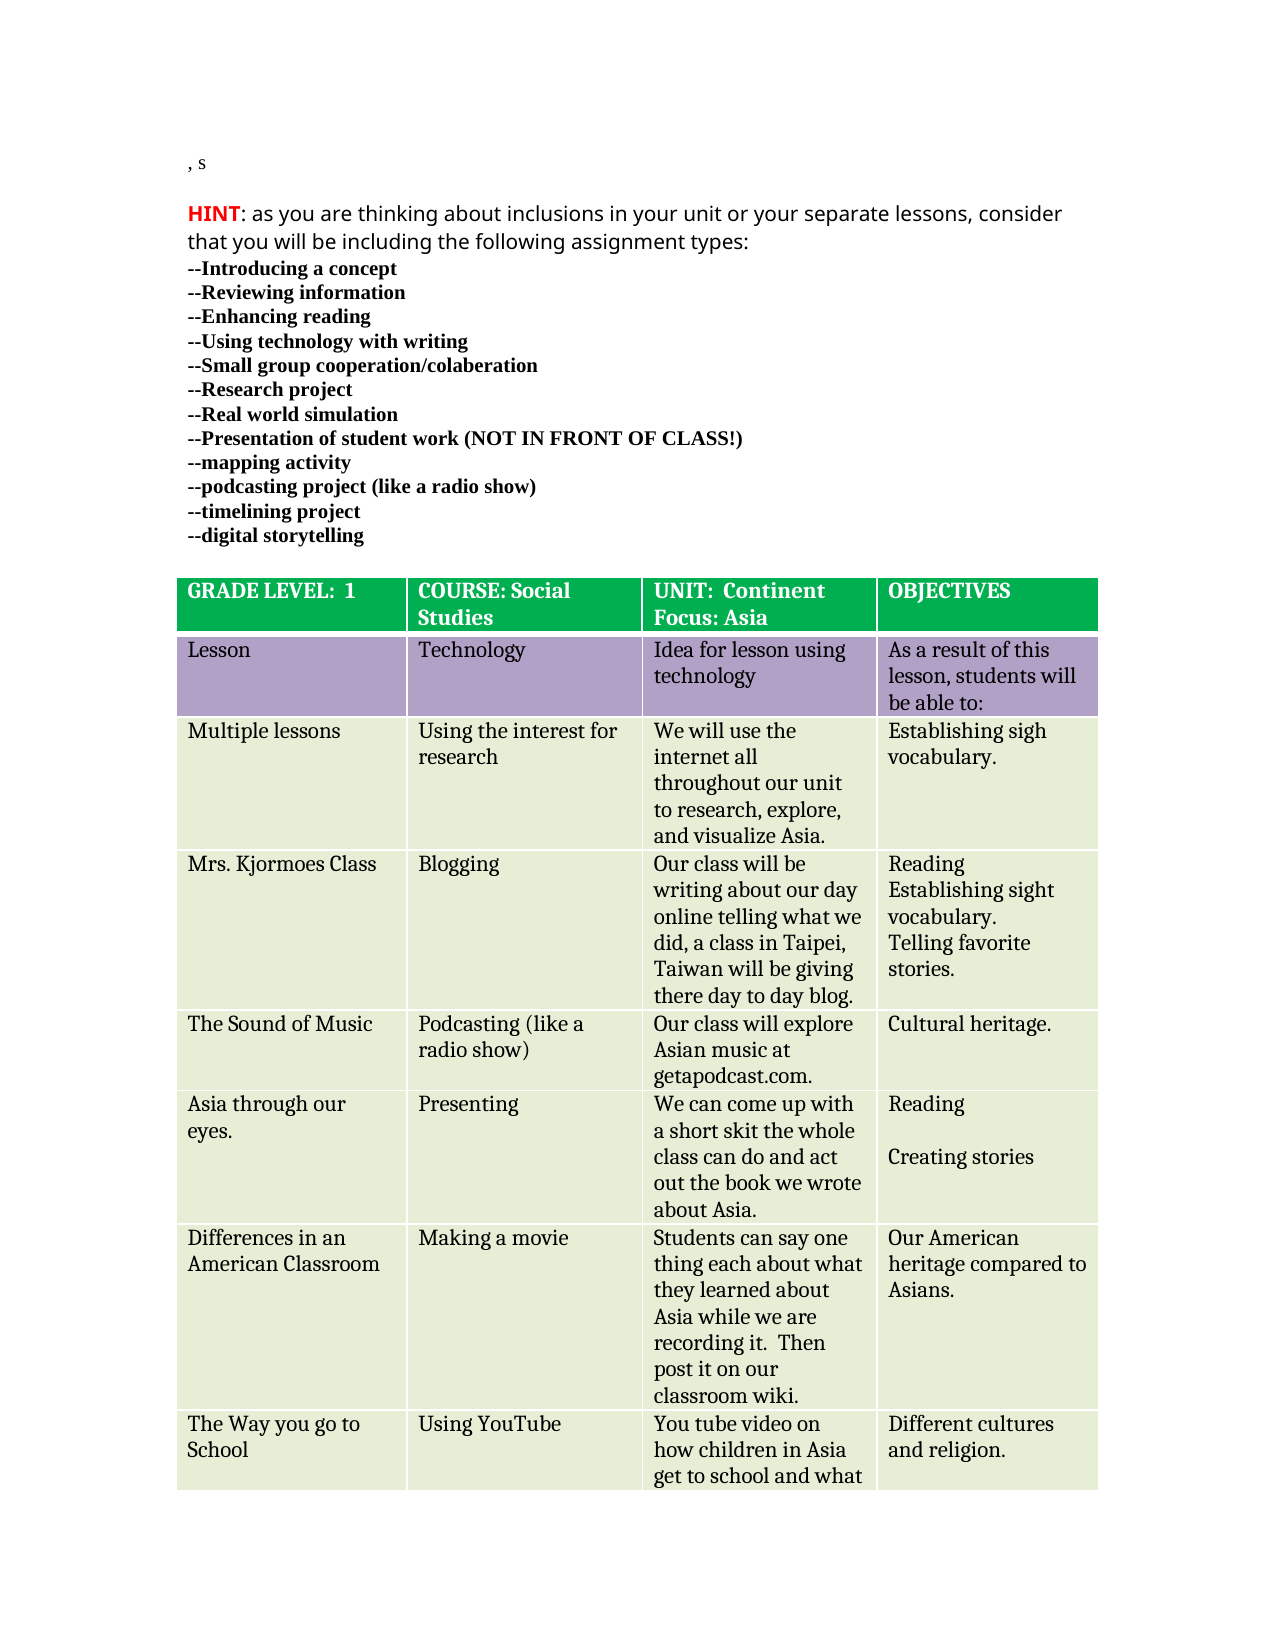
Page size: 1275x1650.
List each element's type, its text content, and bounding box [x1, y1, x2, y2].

table_cell Cultural heritage. [878, 1011, 1098, 1089]
text --podcasting project (like a radio show) [187, 474, 1087, 498]
table_cell Blogging [408, 851, 642, 1009]
table_cell Students can say one thing each about what they learned about Asia while we are recording it. Then post it on our classroom wiki. [643, 1225, 876, 1409]
text --Using technology with writing [187, 329, 1087, 353]
table_cell Making a movie [408, 1225, 642, 1409]
table_cell Technology [408, 637, 642, 716]
table_cell Our class will explore Asian music at getapodcast.com. [643, 1011, 876, 1089]
text --timelining project [187, 498, 1087, 523]
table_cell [177, 1411, 406, 1489]
table_cell As a result of this lesson, students will be able to: [878, 637, 1098, 716]
table_header GRADE LEVEL: 1 [177, 578, 406, 631]
table_cell We will use the internet all throughout our unit to research, explore, and visualize Asia. [643, 718, 876, 849]
table_cell Podcasting (like a radio show) [408, 1011, 642, 1089]
table_cell Lesson [177, 637, 406, 716]
text --Small group cooperation/colaberation [187, 353, 1087, 377]
text --mapping activity [187, 450, 1087, 474]
table_cell Differences in an American Classroom [177, 1225, 406, 1409]
table_cell Presenting [408, 1091, 642, 1223]
table_cell We can come up with a short skit the whole class can do and act out the book we wrote about Asia. [643, 1091, 876, 1223]
text --Real world simulation [187, 401, 1087, 426]
text --Enhancing reading [187, 304, 1087, 328]
table_cell Our class will be writing about our day online telling what we did, a class in Taipei, Taiwan will be giving there day to day blog. [643, 851, 876, 1009]
text --Introducing a concept [187, 256, 1087, 280]
text HINT: as you are thinking about inclusions in your unit or your separate lessons, consider that you will be including the following assignment types: [187, 199, 1087, 256]
table_cell Using the interest for research [408, 718, 642, 849]
table_cell Using YouTube [408, 1411, 642, 1489]
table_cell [643, 1411, 876, 1489]
text --Presentation of student work (NOT IN FRONT OF CLASS!) [187, 426, 1087, 450]
table_cell Reading Creating stories [878, 1091, 1098, 1223]
table_cell Multiple lessons [177, 718, 406, 849]
table_header COURSE: Social Studies [408, 578, 641, 631]
text --Research project [187, 377, 1087, 401]
text --digital storytelling [187, 523, 1087, 547]
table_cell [878, 1411, 1098, 1489]
table_cell Mrs. Kjormoes Class [177, 851, 406, 1009]
table_cell Asia through our eyes. [177, 1091, 406, 1223]
table_header UNIT: Continent Focus: Asia [643, 578, 876, 631]
text , s [187, 150, 1087, 174]
table_cell The Sound of Music [177, 1011, 406, 1089]
table_cell Reading Establishing sight vocabulary. Telling favorite stories. [878, 851, 1098, 1009]
table_cell Establishing sigh vocabulary. [878, 718, 1098, 849]
table_header OBJECTIVES [878, 578, 1098, 631]
text --Reviewing information [187, 280, 1087, 304]
table_cell Idea for lesson using technology [643, 637, 876, 716]
table_cell Our American heritage compared to Asians. [878, 1225, 1098, 1409]
